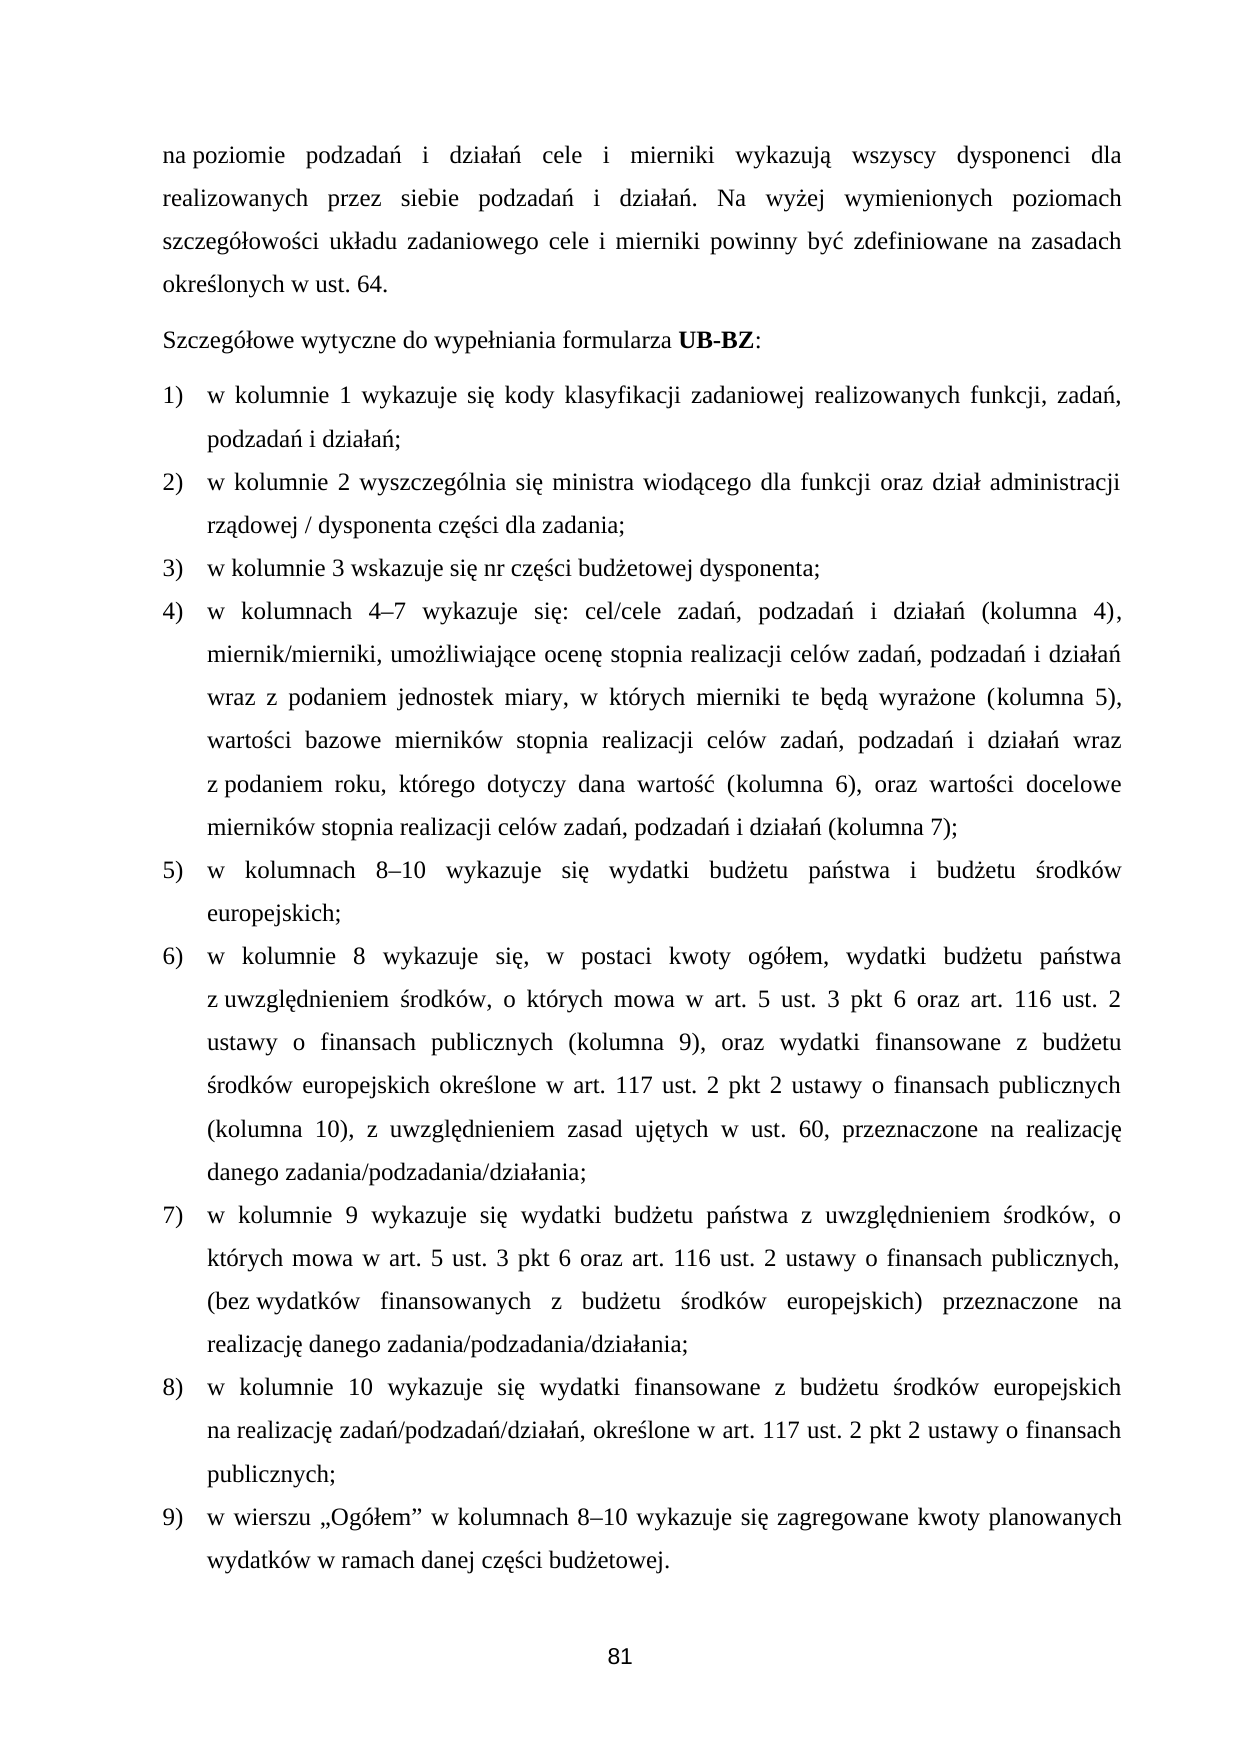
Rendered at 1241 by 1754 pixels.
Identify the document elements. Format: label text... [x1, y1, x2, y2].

list w kolumnie 1 wykazuje się kody klasyfikacji zadaniowej realizowanych funkcji, zadań, podzadań i działań; [162, 381, 1122, 452]
list w kolumnach 4–7 wykazuje się: cel/cele zadań, podzadań i działań (kolumna 4), miernik/mierniki, umożliwiające ocenę stopnia realizacji celów zadań, podzadań i działań wraz z podaniem jednostek miary, w których mierniki te będą wyrażone (kolumna 5), wartości bazowe mierników stopnia realizacji celów zadań, podzadań i działań wraz z podaniem roku, którego dotyczy dana wartość (kolumna 6), oraz wartości docelowe mierników stopnia realizacji celów zadań, podzadań i działań (kolumna 7); [162, 596, 1122, 841]
list w kolumnach 8–10 wykazuje się wydatki budżetu państwa i budżetu środków europejskich; [162, 855, 1122, 927]
list w kolumnie 8 wykazuje się, w postaci kwoty ogółem, wydatki budżetu państwa z uwzględnieniem środków, o których mowa w art. 5 ust. 3 pkt 6 oraz art. 116 ust. 2 ustawy o finansach publicznych (kolumna 9), oraz wydatki finansowane z budżetu środków europejskich określone w art. 117 ust. 2 pkt 2 ustawy o finansach publicznych (kolumna 10), z uwzględnieniem zasad ujętych w ust. 60, przeznaczone na realizację danego zadania/podzadania/działania; [162, 941, 1122, 1186]
list w kolumnie 10 wykazuje się wydatki finansowane z budżetu środków europejskich na realizację zadań/podzadań/działań, określone w art. 117 ust. 2 pkt 2 ustawy o finansach publicznych; [162, 1372, 1122, 1487]
list w kolumnie 9 wykazuje się wydatki budżetu państwa z uwzględnieniem środków, o których mowa w art. 5 ust. 3 pkt 6 oraz art. 116 ust. 2 ustawy o finansach publicznych, (bez wydatków finansowanych z budżetu środków europejskich) przeznaczone na realizację danego zadania/podzadania/działania; [162, 1200, 1122, 1358]
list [162, 140, 1122, 298]
list w wierszu „Ogółem” w kolumnach 8–10 wykazuje się zagregowane kwoty planowanych wydatków w ramach danej części budżetowej. [162, 1502, 1122, 1574]
list w kolumnie 2 wyszczególnia się ministra wiodącego dla funkcji oraz dział administracji rządowej / dysponenta części dla zadania; [162, 467, 1122, 539]
list w kolumnie 3 wskazuje się nr części budżetowej dysponenta; [162, 553, 1122, 582]
list Szczegółowe wytyczne do wypełniania formularza UB-BZ: [162, 325, 1122, 354]
